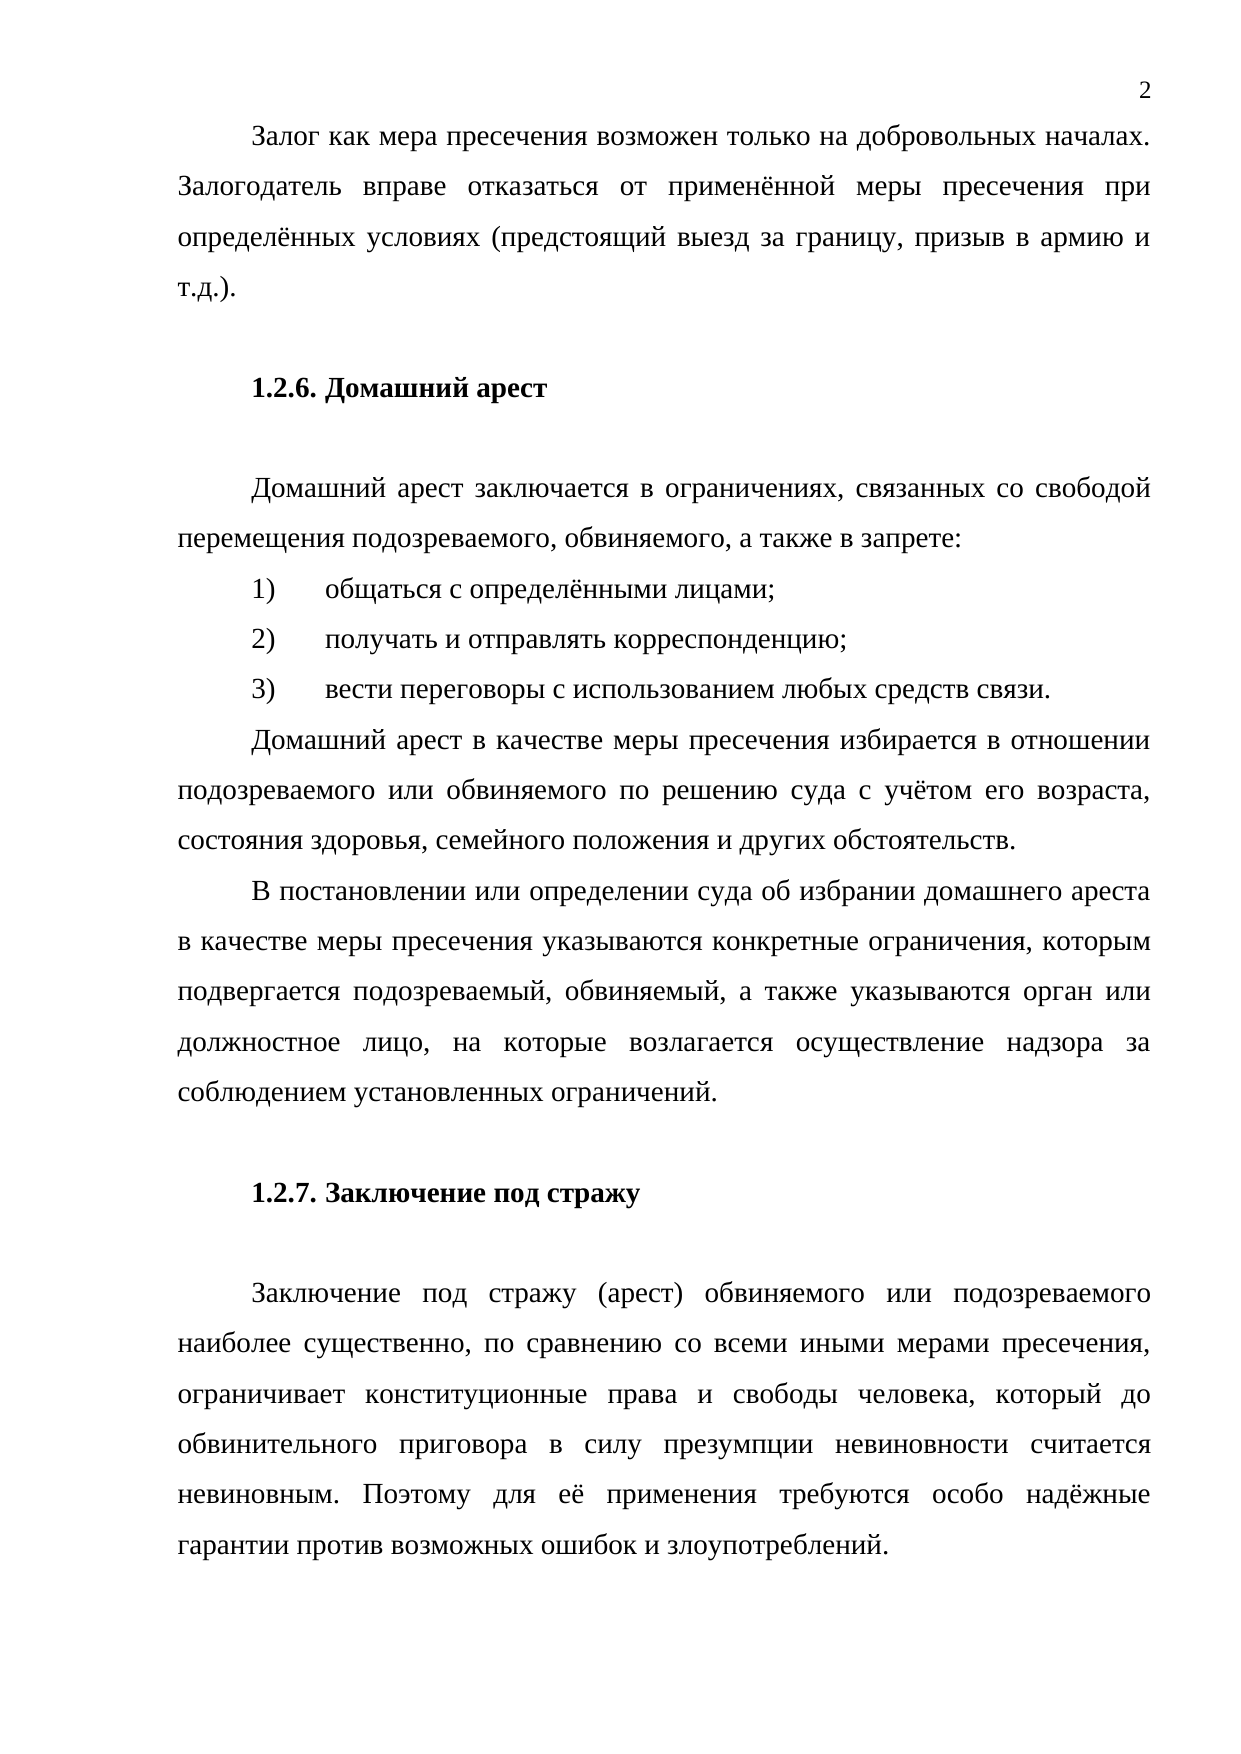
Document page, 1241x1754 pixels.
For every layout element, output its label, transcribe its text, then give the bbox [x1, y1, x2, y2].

text Залог как мера пресечения возможен только на добровольных началах. Залогодатель вправе отказаться от применённой меры пресечения при определённых условиях (предстоящий выезд за границу, призыв в армию и т.д.). [177, 118, 1152, 303]
list Домашний арест [177, 370, 1152, 403]
text Заключение под стражу (арест) обвиняемого или подозреваемого наиболее существенно, по сравнению со всеми иными мерами пресечения, ограничивает конституционные права и свободы человека, который до обвинительного приговора в силу презумпции невиновности считается невиновным. Поэтому для её применения требуются особо надёжные гарантии против возможных ошибок и злоупотреблений. [177, 1275, 1152, 1560]
text Домашний арест в качестве меры пресечения избирается в отношении подозреваемого или обвиняемого по решению суда с учётом его возраста, состояния здоровья, семейного положения и других обстоятельств. [177, 722, 1152, 856]
list вести переговоры с использованием любых средств связи. [177, 672, 1152, 705]
list Заключение под стражу [177, 1175, 1152, 1208]
list получать и отправлять корреспонденцию; [177, 621, 1152, 655]
text В постановлении или определении суда об избрании домашнего ареста в качестве меры пресечения указываются конкретные ограничения, которым подвергается подозреваемый, обвиняемый, а также указываются орган или должностное лицо, на которые возлагается осуществление надзора за соблюдением установленных ограничений. [177, 873, 1152, 1108]
list общаться с определёнными лицами; [177, 571, 1152, 604]
text Домашний арест заключается в ограничениях, связанных со свободой перемещения подозреваемого, обвиняемого, а также в запрете: [177, 470, 1152, 554]
